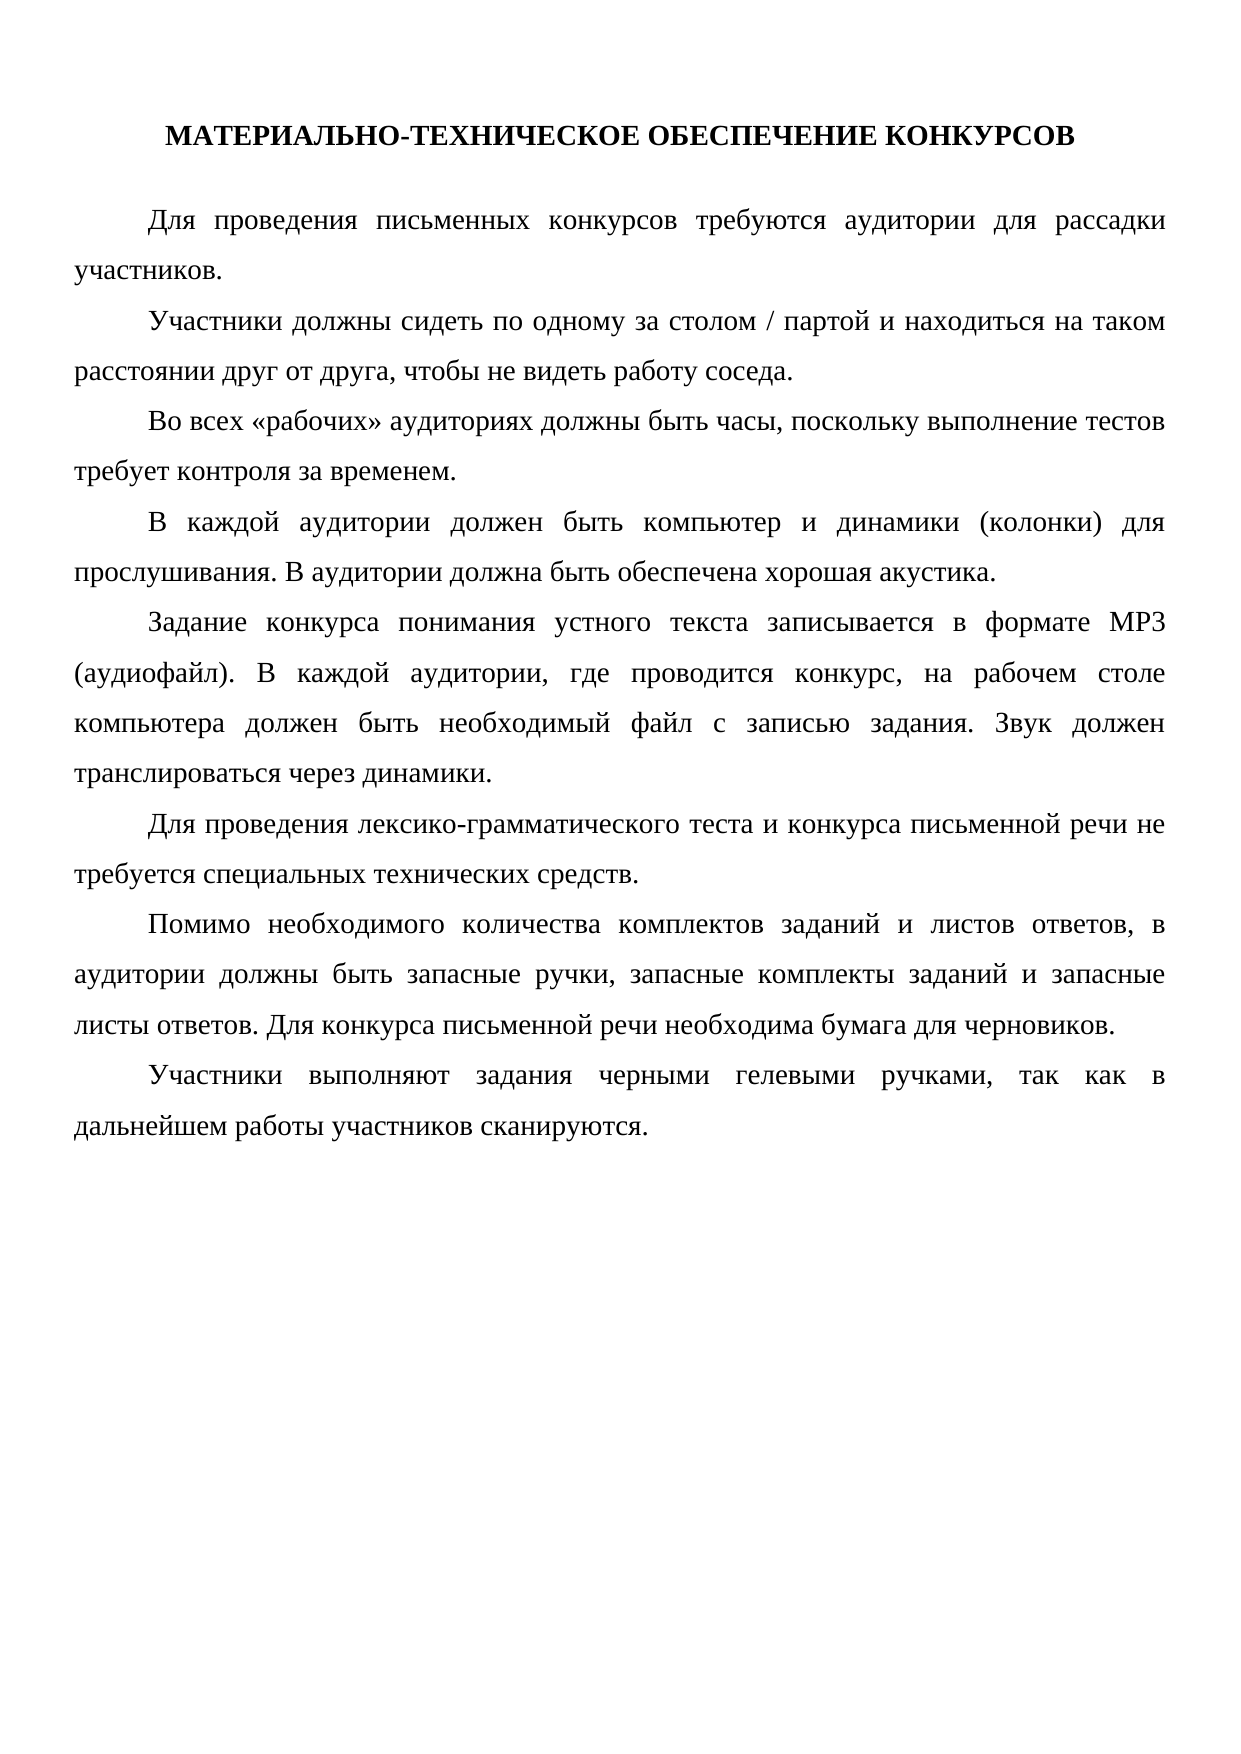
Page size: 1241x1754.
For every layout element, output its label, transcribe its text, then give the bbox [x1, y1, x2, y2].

text Участники должны сидеть по одному за столом / партой и находиться на таком расстоянии друг от друга, чтобы не видеть работу соседа. [74, 303, 1167, 386]
text Участники выполняют задания черными гелевыми ручками, так как в дальнейшем работы участников сканируются. [74, 1057, 1167, 1141]
text В каждой аудитории должен быть компьютер и динамики (колонки) для прослушивания. В аудитории должна быть обеспечена хорошая акустика. [74, 504, 1167, 588]
text Помимо необходимого количества комплектов заданий и листов ответов, в аудитории должны быть запасные ручки, запасные комплекты заданий и запасные листы ответов. Для конкурса письменной речи необходима бумага для черновиков. [74, 906, 1167, 1041]
text Во всех «рабочих» аудиториях должны быть часы, поскольку выполнение тестов требует контроля за временем. [74, 403, 1167, 487]
text МАТЕРИАЛЬНО-ТЕХНИЧЕСКОЕ ОБЕСПЕЧЕНИЕ КОНКУРСОВ [74, 118, 1167, 152]
text Для проведения письменных конкурсов требуются аудитории для рассадки участников. [74, 202, 1167, 286]
text Задание конкурса понимания устного текста записывается в формате MP3 (аудиофайл). В каждой аудитории, где проводится конкурс, на рабочем столе компьютера должен быть необходимый файл с записью задания. Звук должен транслироваться через динамики. [74, 604, 1167, 789]
text Для проведения лексико-грамматического теста и конкурса письменной речи не требуется специальных технических средств. [74, 806, 1167, 889]
